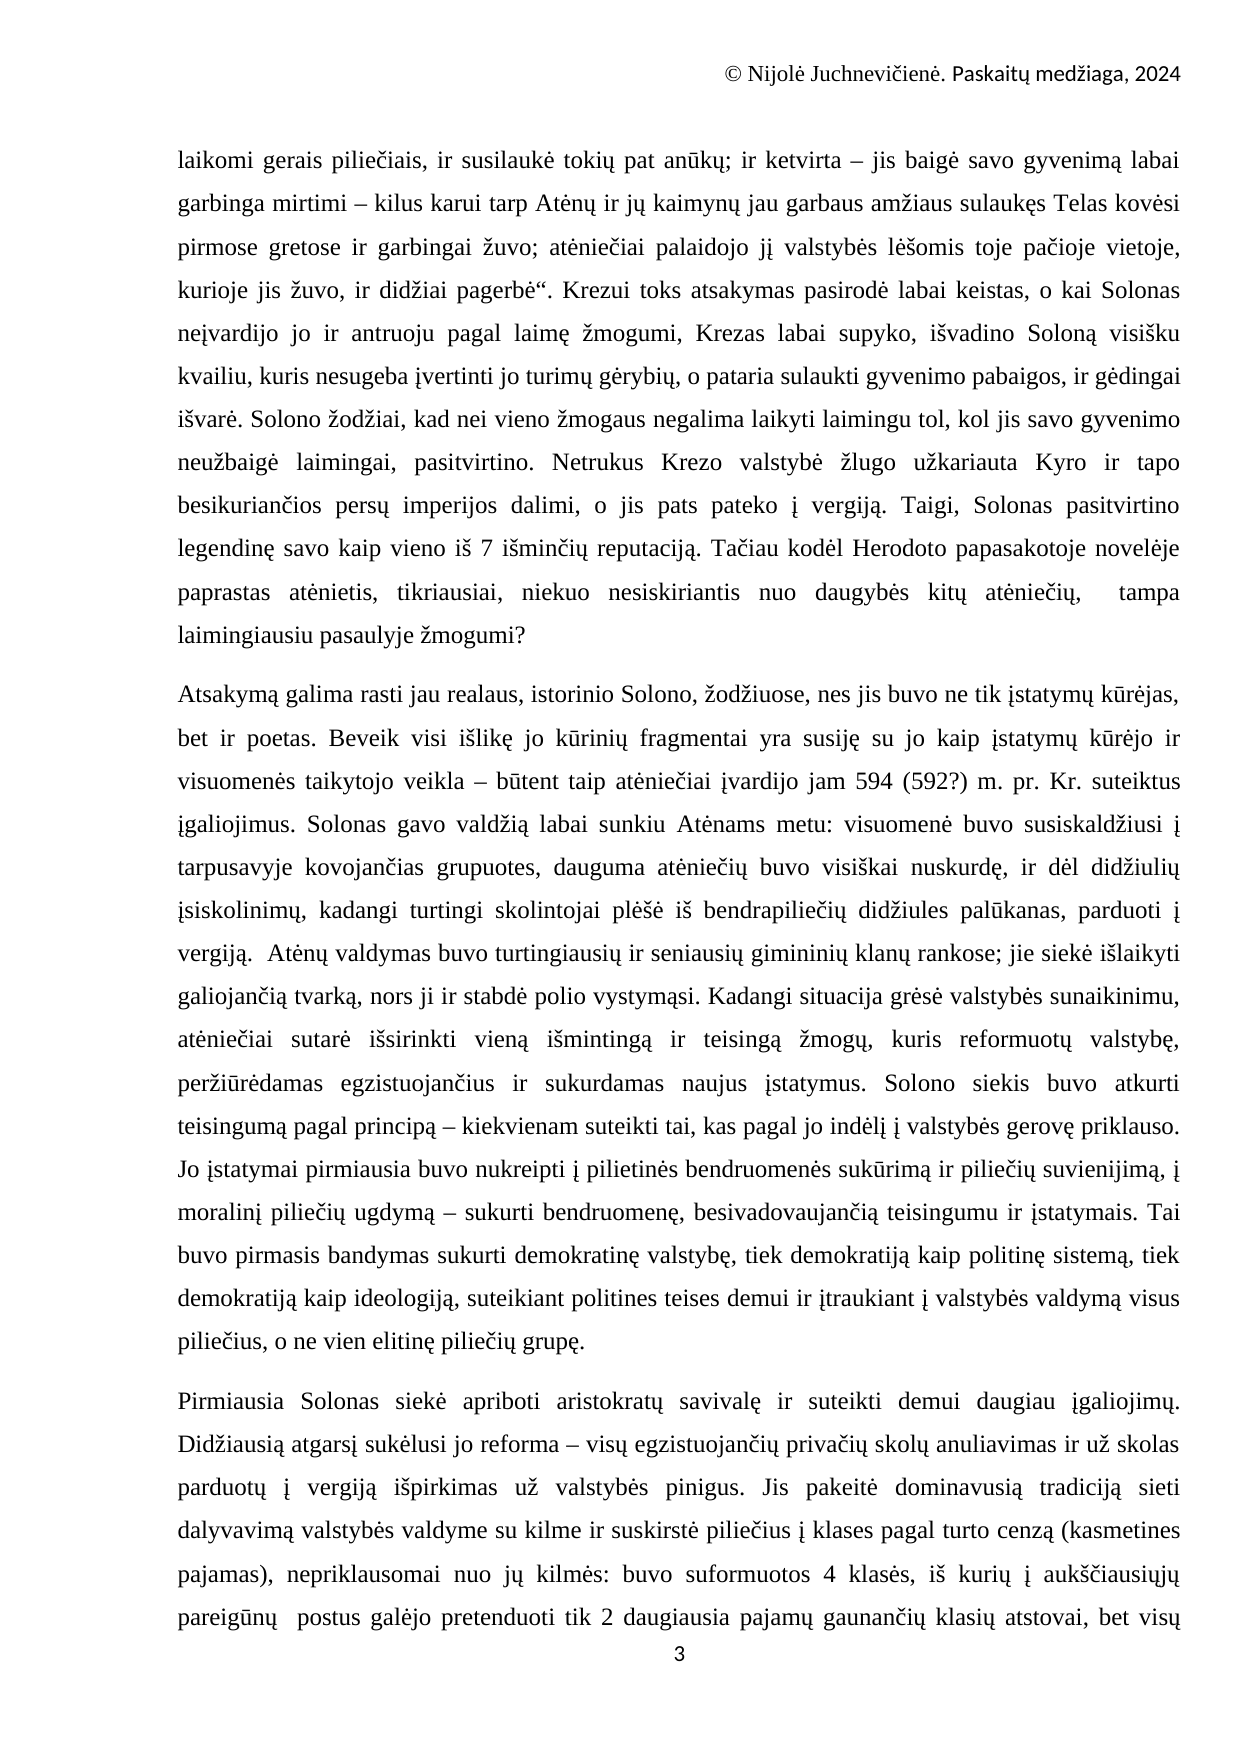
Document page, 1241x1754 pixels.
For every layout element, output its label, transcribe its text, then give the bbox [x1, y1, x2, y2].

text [177, 1386, 1181, 1631]
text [177, 145, 1181, 648]
text Atsakymą galima rasti jau realaus, istorinio Solono, žodžiuose, nes jis buvo ne tik įstatymų kūrėjas, bet ir poetas. Beveik visi išlikę jo kūrinių fragmentai yra susiję su jo kaip įstatymų kūrėjo ir visuomenės taikytojo veikla – būtent taip atėniečiai įvardijo jam 594 (592?) m. pr. Kr. suteiktus įgaliojimus. Solonas gavo valdžią labai sunkiu Atėnams metu: visuomenė buvo susiskaldžiusi į tarpusavyje kovojančias grupuotes, dauguma atėniečių buvo visiškai nuskurdę, ir dėl didžiulių įsiskolinimų, kadangi turtingi skolintojai plėšė iš bendrapiliečių didžiules palūkanas, parduoti į vergiją. Atėnų valdymas buvo turtingiausių ir seniausių gimininių klanų rankose; jie siekė išlaikyti galiojančią tvarką, nors ji ir stabdė polio vystymąsi. Kadangi situacija grėsė valstybės sunaikinimu, atėniečiai sutarė išsirinkti vieną išmintingą ir teisingą žmogų, kuris reformuotų valstybę, peržiūrėdamas egzistuojančius ir sukurdamas naujus įstatymus. Solono siekis buvo atkurti teisingumą pagal principą – kiekvienam suteikti tai, kas pagal jo indėlį į valstybės gerovę priklauso. Jo įstatymai pirmiausia buvo nukreipti į pilietinės bendruomenės sukūrimą ir piliečių suvienijimą, į moralinį piliečių ugdymą – sukurti bendruomenę, besivadovaujančią teisingumu ir įstatymais. Tai buvo pirmasis bandymas sukurti demokratinę valstybę, tiek demokratiją kaip politinę sistemą, tiek demokratiją kaip ideologiją, suteikiant politines teises demui ir įtraukiant į valstybės valdymą visus piliečius, o ne vien elitinę piliečių grupę. [177, 679, 1181, 1355]
